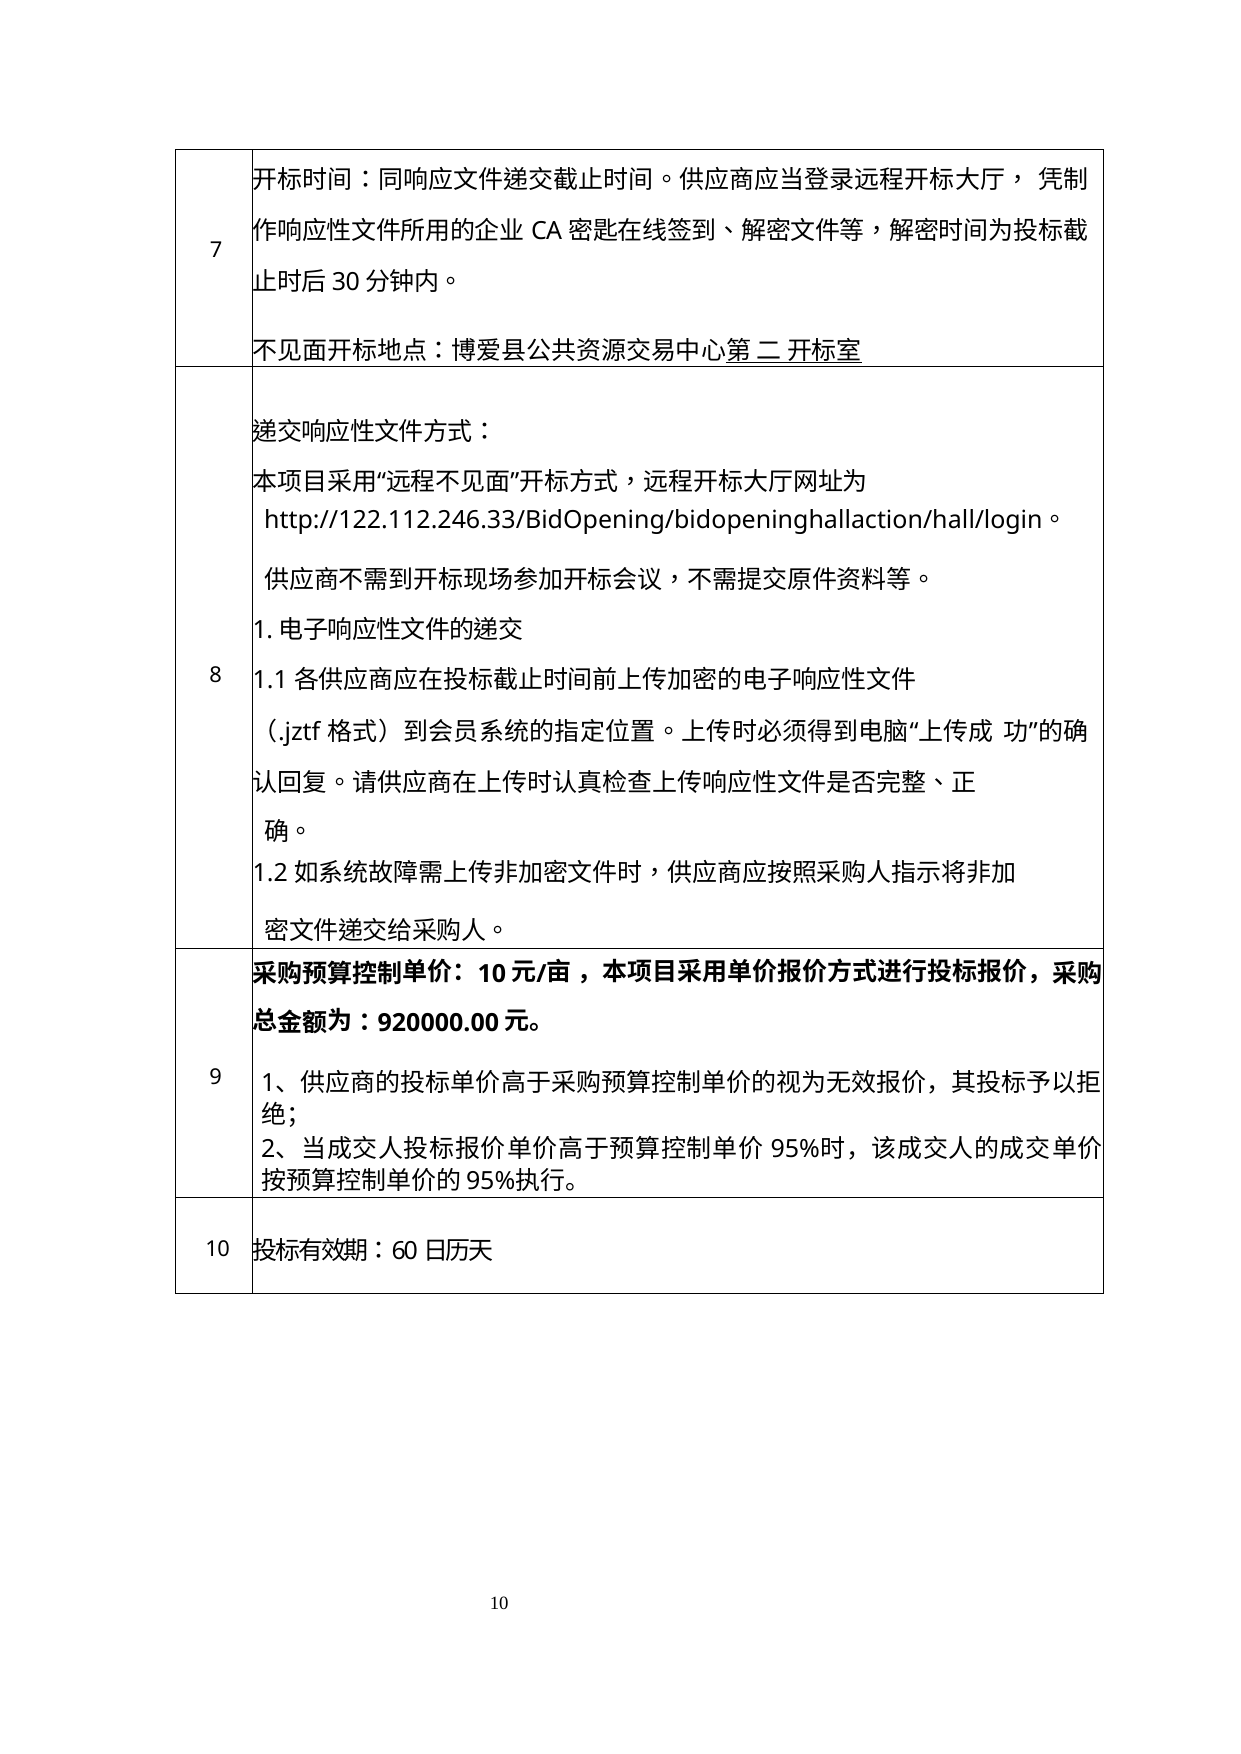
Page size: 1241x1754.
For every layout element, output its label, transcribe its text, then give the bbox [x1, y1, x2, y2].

table_cell 8 [176, 367, 252, 948]
table_cell 9 [176, 949, 252, 1197]
table_cell 开标时间：同响应文件递交截止时间。供应商应当登录远程开标大厅， 凭制作响应性文件所用的企业 CA 密匙在线签到、解密文件等，解密时间为投标截止时后30分钟内。 不见面开标地点：博爱县公共资源交易中心第 二 开标室 [253, 150, 1103, 366]
table_cell 递交响应性文件方式： 本项目采用“远程不见面”开标方式，远程开标大厅网址为 http://122.112.246.33/BidOpening/bidopeninghallaction/hall/login。 供应商不需到开标现场参加开标会议，不需提交原件资料等。 1. 电子响应性文件的递交 1.1 各供应商应在投标截止时间前上传加密的电子响应性文件 （.jztf 格式）到会员系统的指定位置。上传时必须得到电脑“上传成 功”的确认回复。请供应商在上传时认真检查上传响应性文件是否完整、正 确。 1.2 如系统故障需上传非加密文件时，供应商应按照采购人指示将非加 密文件递交给采购人。 [253, 367, 1103, 948]
table_cell 投标有效期：60日历天 [253, 1198, 1103, 1293]
table_cell 采购预算控制单价：10元/亩 ，本项目采用单价报价方式进行投标报价，采购总金额为：920000.00元。 1、供应商的投标单价高于采购预算控制单价的视为无效报价，其投标予以拒绝； 2、当成交人投标报价单价高于预算控制单价 95%时，该成交人的成交单价按预算控制单价的95%执行。 [253, 949, 1103, 1197]
table_cell 7 [176, 150, 252, 366]
table_cell 10 [176, 1198, 252, 1293]
